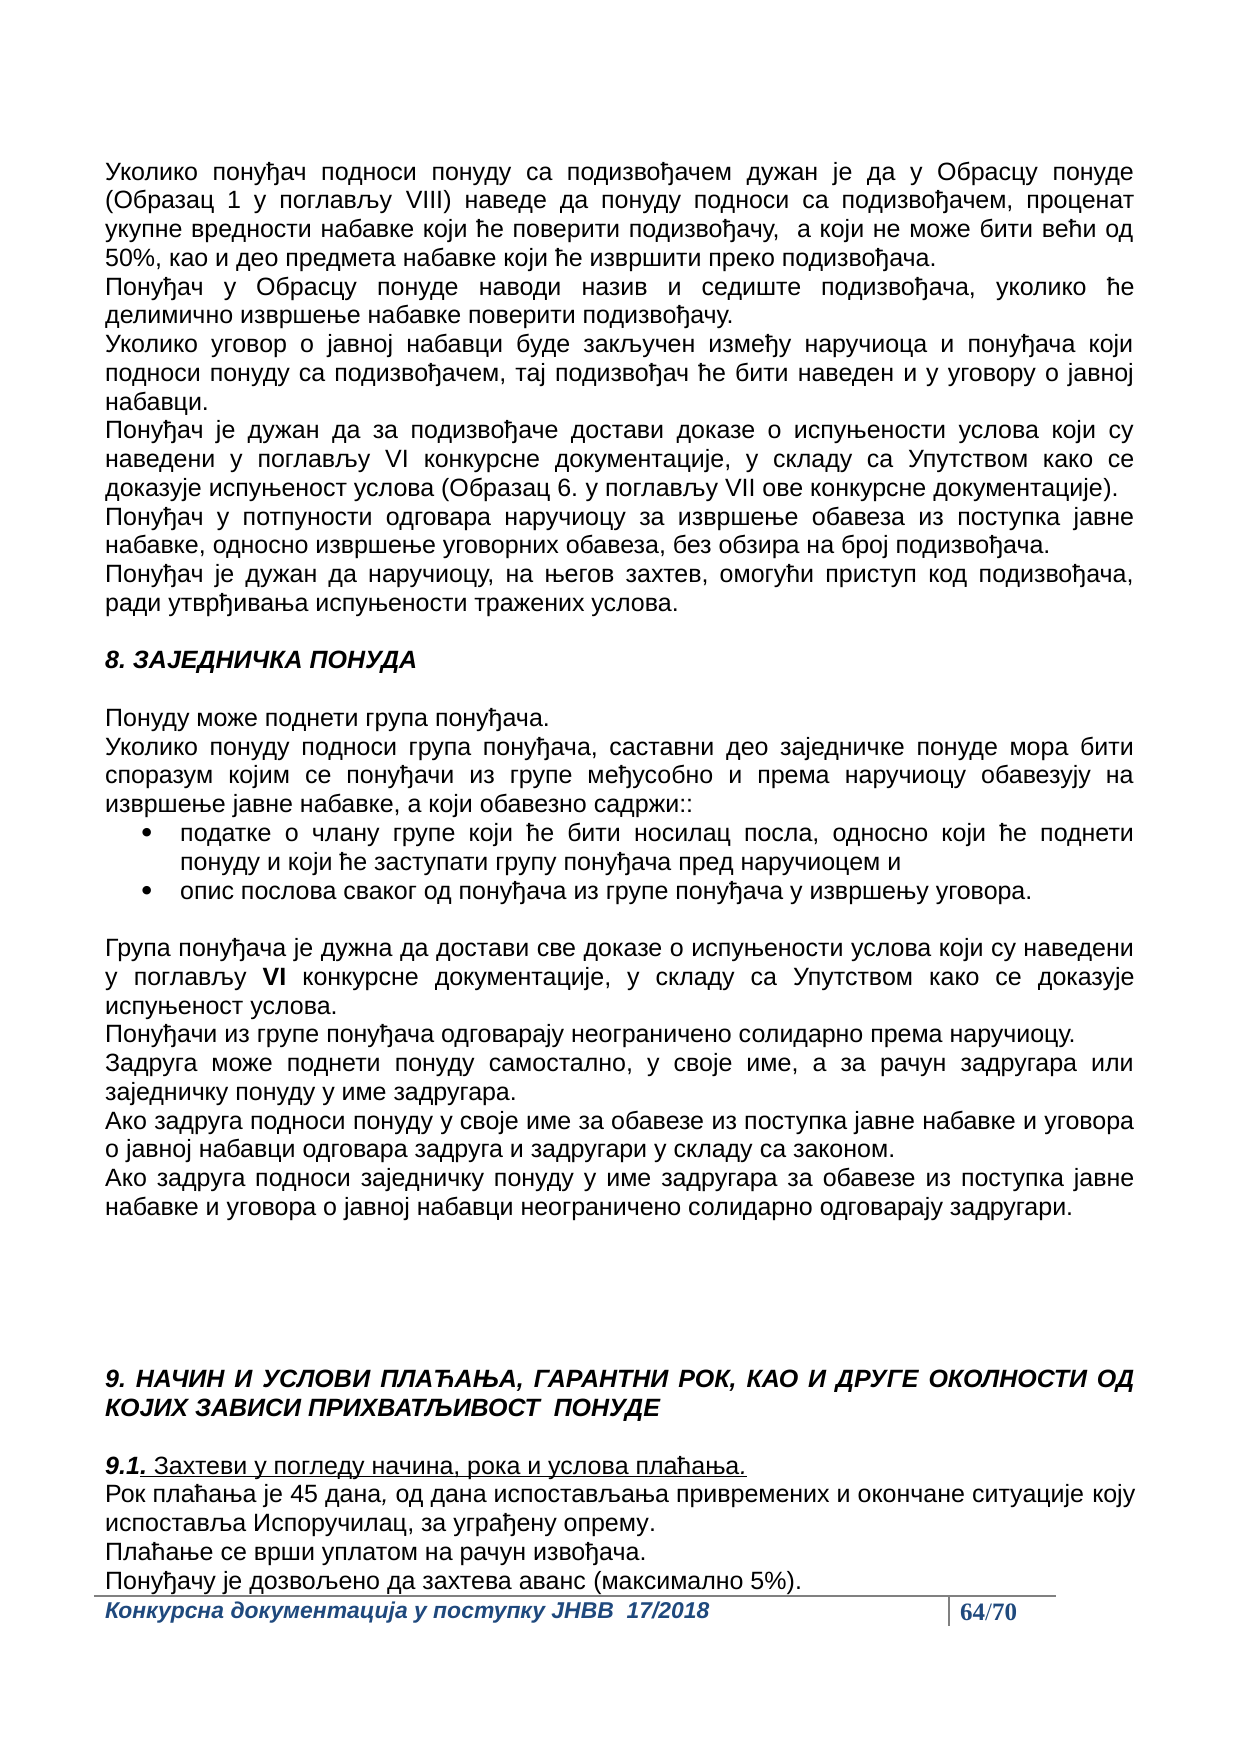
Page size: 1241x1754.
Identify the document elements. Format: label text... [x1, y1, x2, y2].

text Група понуђача је дужна да достави све доказе о испуњености услова који су наведени у поглављу VI конкурсне документације, у складу са Упутством како се доказује испуњеност услова. [105, 933, 1135, 1019]
text Плаћање се врши уплатом на рачун извођача. [105, 1537, 1135, 1566]
text Понуђачи из групе понуђача одговарају неограничено солидарно према наручиоцу. [105, 1019, 1135, 1048]
text Ако задруга подноси заједничку понуду у име задругара за обавезе из поступка јавне набавке и уговора о јавној набавци неограничено солидарно одговарају задругари. [105, 1163, 1135, 1221]
text Задруга може поднети понуду самостално, у своје име, а за рачун задругара или заједничку понуду у име задругара. [105, 1048, 1135, 1106]
text Рок плаћања је 45 дана, од дана испостављања привремених и окончане ситуације коју испоставља Испоручилац, за уграђену опрему. [105, 1479, 1135, 1537]
text 9.1. Захтеви у погледу начина, рока и услова плаћања. [105, 1451, 1135, 1479]
text 8. ЗАЈЕДНИЧКА ПОНУДА [105, 646, 1135, 674]
text Понуђач у потпуности одговара наручиоцу за извршење обавеза из поступка јавне набавке, односно извршење уговорних обавеза, без обзира на број подизвођача. [105, 502, 1135, 559]
text Уколико понуђач подноси понуду са подизвођачем дужан је да у Обрасцу понуде (Образац 1 у поглављу VIII) наведе да понуду подноси са подизвођачем, проценат укупне вредности набавке који ће поверити подизвођачу, а који не може бити већи од 50%, као и део предмета набавке који ће извршити преко подизвођача. [105, 157, 1135, 272]
text Ако задруга подноси понуду у своје име за обавезе из поступка јавне набавке и уговора о јавној набавци одговара задруга и задругари у складу са законом. [105, 1106, 1135, 1163]
text Понуђачу је дозвољено да захтева аванс (максимално 5%). [105, 1566, 1135, 1594]
text Понуђач је дужан да наручиоцу, на његов захтев, омогући приступ код подизвођача, ради утврђивања испуњености тражених услова. [105, 559, 1135, 617]
list податке o члану групе који ће бити носилац посла, односно који ће поднети понуду и који ће заступати групу понуђача пред наручиоцем и [142, 818, 1135, 876]
list опис послова сваког од понуђача из групе понуђача у извршењу уговора. [142, 876, 1135, 904]
text Понуђач је дужан да за подизвођаче достави доказе о испуњености услова који су наведени у поглављу VI конкурсне документације, у складу са Упутством како се доказује испуњеност услова (Образац 6. у поглављу VII ове конкурсне документације). [105, 416, 1135, 502]
text Понуђач у Обрасцу понуде наводи назив и седиште подизвођача, уколико ће делимично извршење набавке поверити подизвођачу. [105, 272, 1135, 329]
text Уколико уговор о јавној набавци буде закључен између наручиоца и понуђача који подноси понуду са подизвођачем, тај подизвођач ће бити наведен и у уговору о јавној набавци. [105, 329, 1135, 416]
text 9. НАЧИН И УСЛОВИ ПЛАЋАЊА, ГАРАНТНИ РОК, КАО И ДРУГЕ ОКОЛНОСТИ ОД КОЈИХ ЗАВИСИ ПРИХВАТЉИВОСТ ПОНУДЕ [105, 1364, 1135, 1422]
text Понуду може поднети група понуђача. [105, 703, 1135, 732]
text Уколико понуду подноси група понуђача, саставни део заједничке понуде мора бити споразум којим се понуђачи из групе међусобно и према наручиоцу обавезују на извршење јавне набавке, а који обавезно садржи:: [105, 732, 1135, 818]
